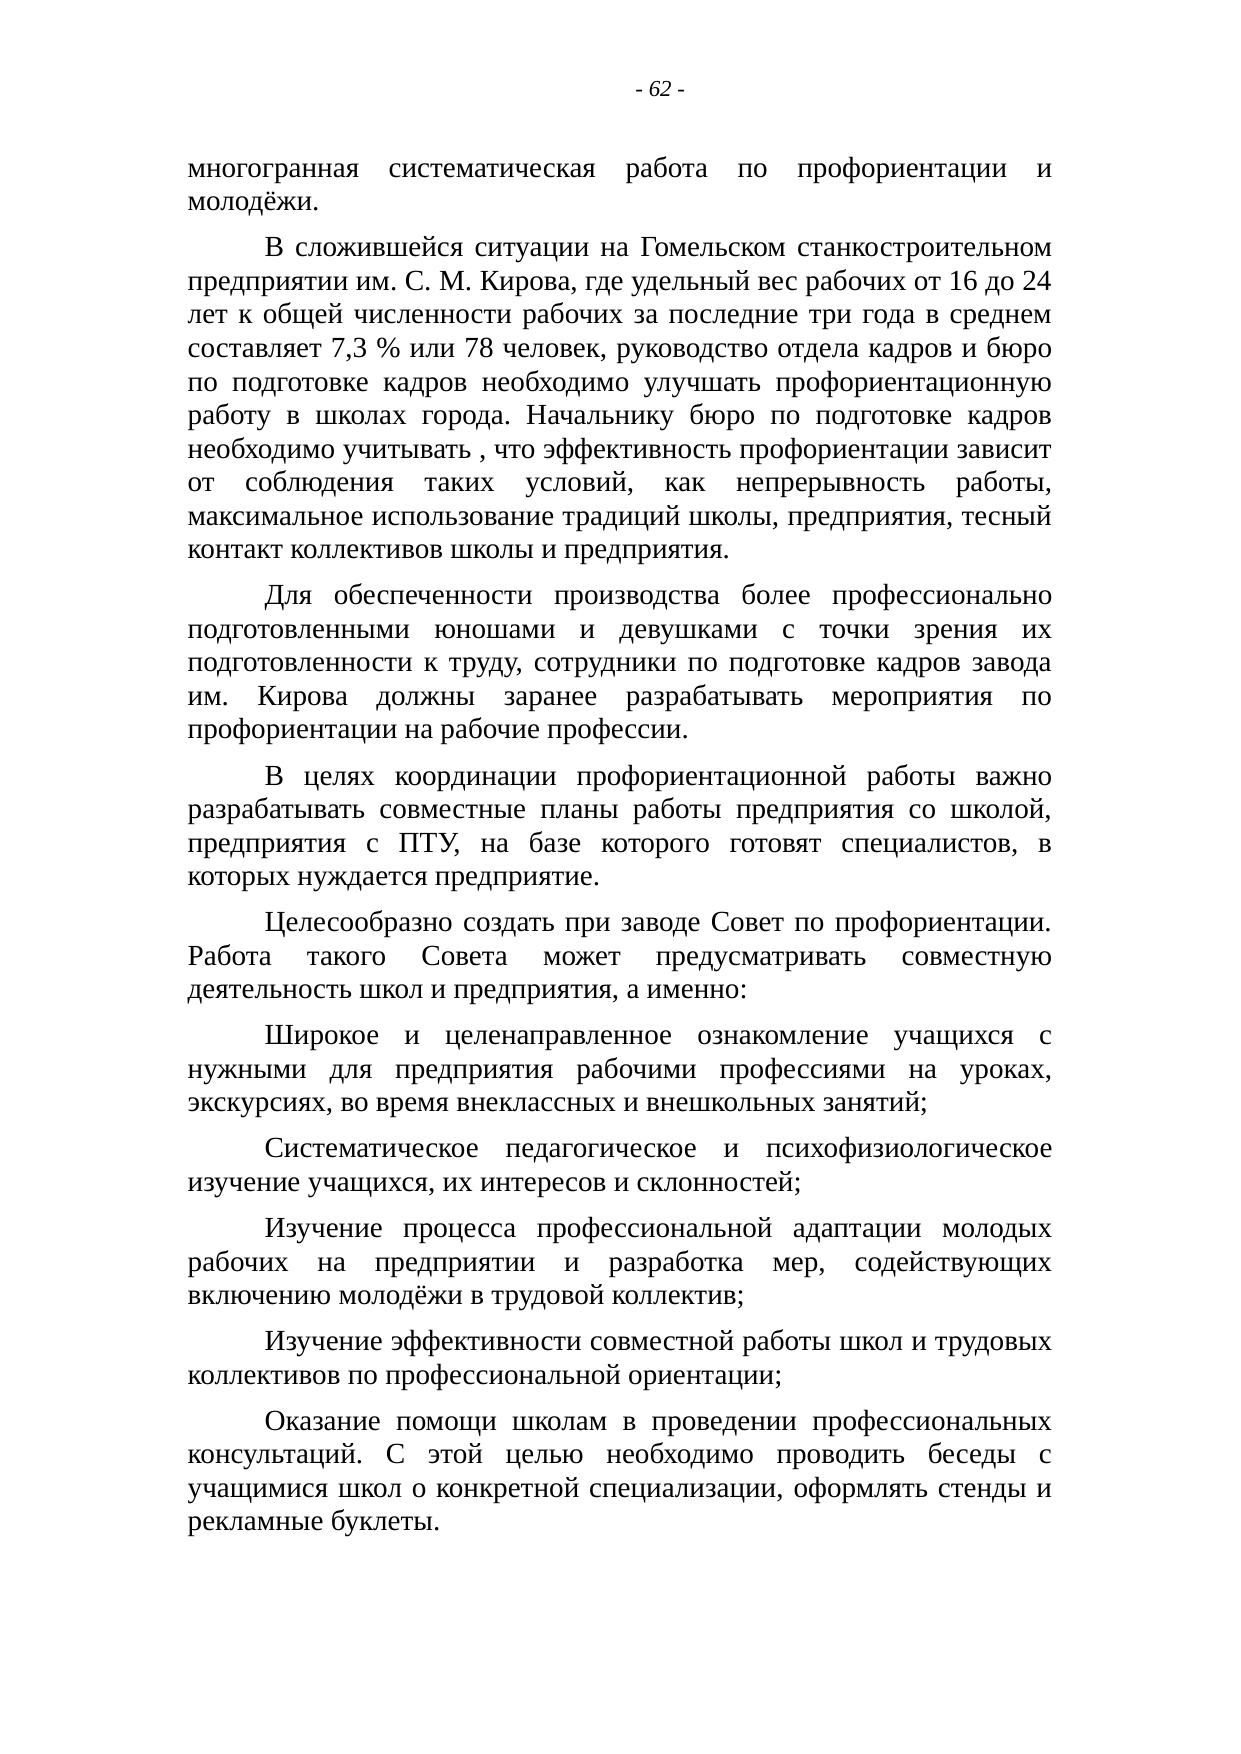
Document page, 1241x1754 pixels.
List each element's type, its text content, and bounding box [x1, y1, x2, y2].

text В сложившейся ситуации на Гомельском станкостроительном предприятии им. С. М. Кирова, где удельный вес рабочих от 16 до 24 лет к общей численности рабочих за последние три года в среднем составляет 7,3 % или 78 человек, руководство отдела кадров и бюро по подготовке кадров необходимо улучшать профориентационную работу в школах города. Начальнику бюро по подготовке кадров необходимо учитывать , что эффективность профориентации зависит от соблюдения таких условий, как непрерывность работы, максимальное использование традиций школы, предприятия, тесный контакт коллективов школы и предприятия. [187, 229, 1053, 565]
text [187, 150, 1053, 217]
text Систематическое педагогическое и психофизиологическое изучение учащихся, их интересов и склонностей; [187, 1131, 1053, 1198]
text Целесообразно создать при заводе Совет по профориентации. Работа такого Совета может предусматривать совместную деятельность школ и предприятия, а именно: [187, 904, 1053, 1005]
text Для обеспеченности производства более профессионально подготовленными юношами и девушками с точки зрения их подготовленности к труду, сотрудники по подготовке кадров завода им. Кирова должны заранее разрабатывать мероприятия по профориентации на рабочие профессии. [187, 577, 1053, 745]
text Широкое и целенаправленное ознакомление учащихся с нужными для предприятия рабочими профессиями на уроках, экскурсиях, во время внеклассных и внешкольных занятий; [187, 1017, 1053, 1118]
text Оказание помощи школам в проведении профессиональных консультаций. С этой целью необходимо проводить беседы с учащимися школ о конкретной специализации, оформлять стенды и рекламные буклеты. [187, 1403, 1053, 1537]
text Изучение процесса профессиональной адаптации молодых рабочих на предприятии и разработка мер, содействующих включению молодёжи в трудовой коллектив; [187, 1210, 1053, 1311]
text Изучение эффективности совместной работы школ и трудовых коллективов по профессиональной ориентации; [187, 1323, 1053, 1390]
text В целях координации профориентационной работы важно разрабатывать совместные планы работы предприятия со школой, предприятия с ПТУ, на базе которого готовят специалистов, в которых нуждается предприятие. [187, 758, 1053, 892]
